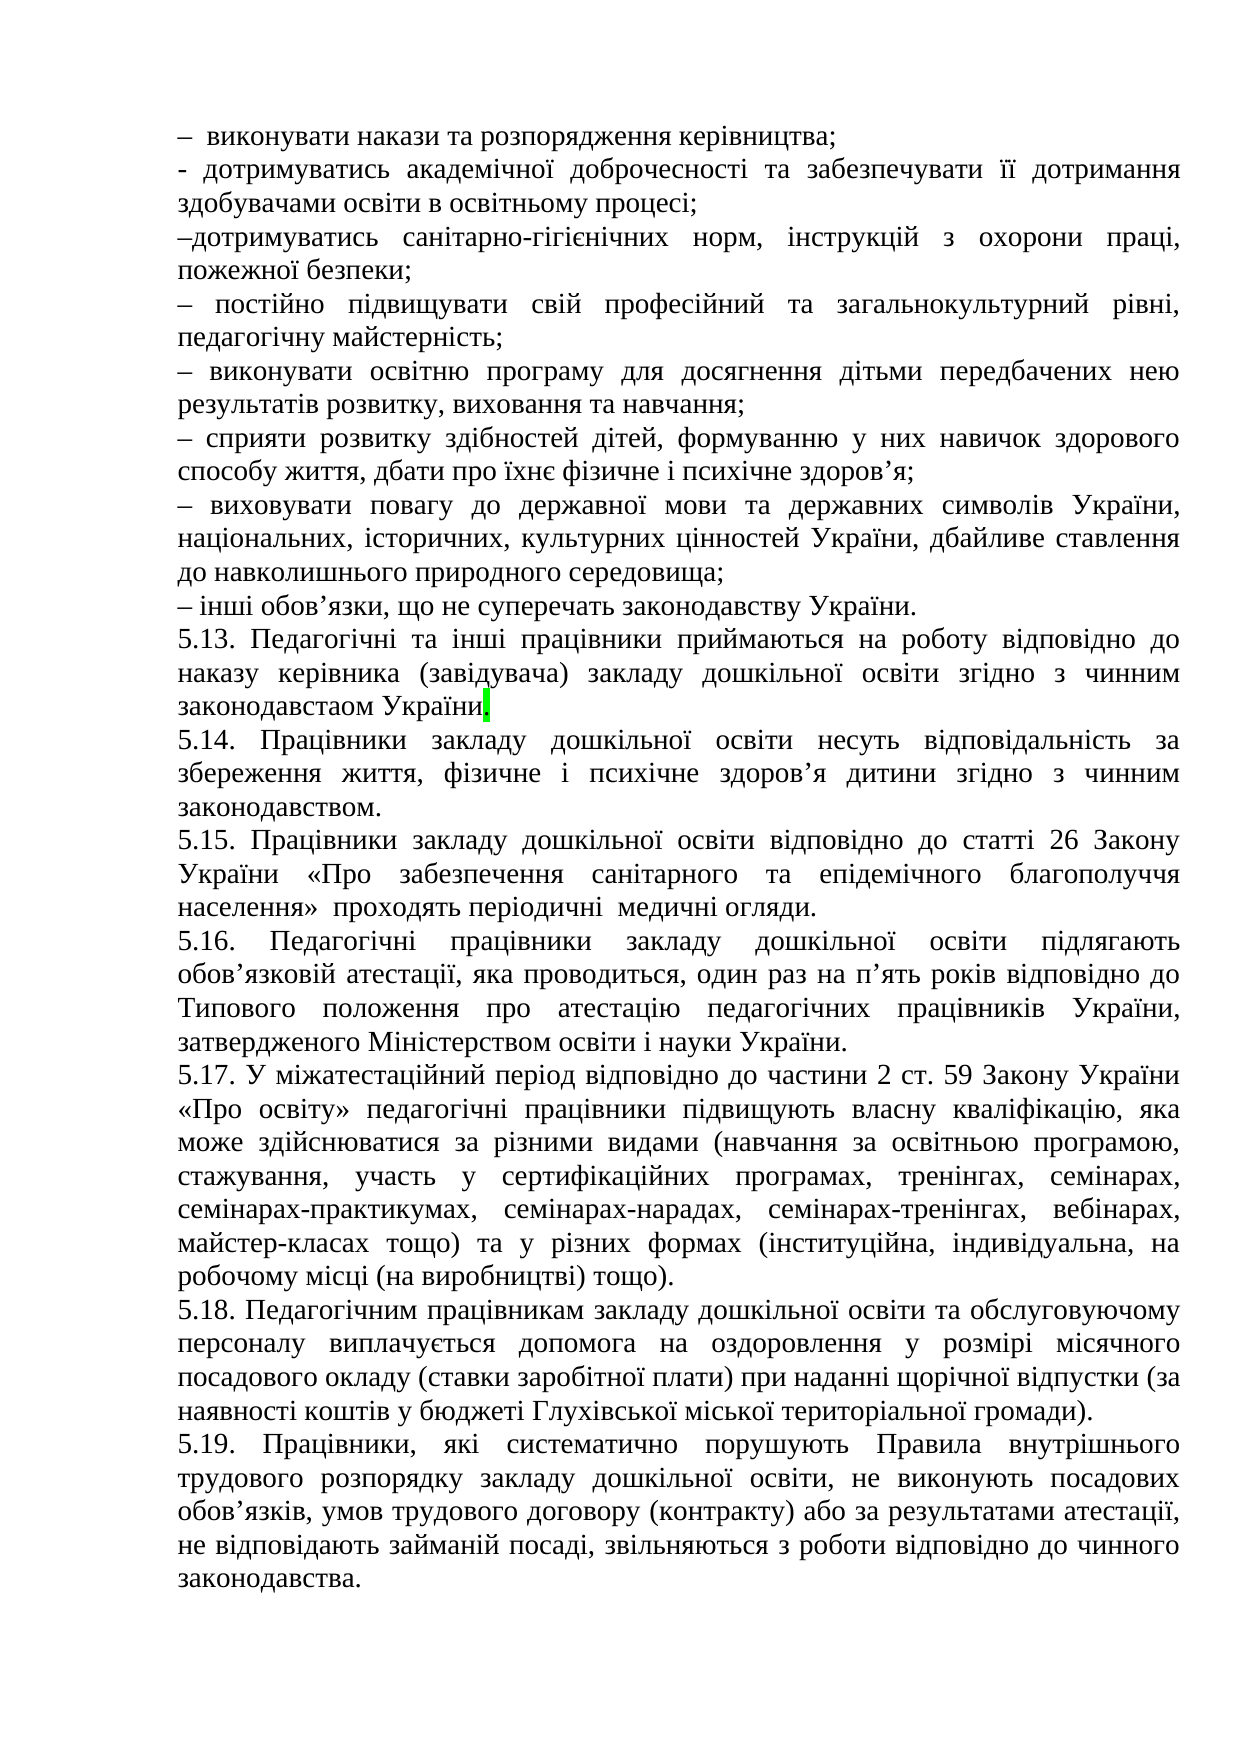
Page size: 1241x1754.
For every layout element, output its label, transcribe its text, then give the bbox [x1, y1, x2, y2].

text 5.17. У міжатестаційний період відповідно до частини 2 ст. 59 Закону України «Про освіту» педагогічні працівники підвищують власну кваліфікацію, яка може здійснюватися за різними видами (навчання за освітньою програмою, стажування, участь у сертифікаційних програмах, тренінгах, семінарах, семінарах-практикумах, семінарах-нарадах, семінарах-тренінгах, вебінарах, майстер-класах тощо) та у різних формах (інституційна, індивідуальна, на робочому місці (на виробництві) тощо). [177, 1057, 1181, 1292]
text 5.16. Педагогічні працівники закладу дошкільної освіти підлягають обов’язковій атестації, яка проводиться, один раз на п’ять років відповідно до Типового положення про атестацію педагогічних працівників України, затвердженого Міністерством освіти і науки України. [177, 923, 1181, 1057]
text 5.14. Працівники закладу дошкільної освіти несуть відповідальність за збереження життя, фізичне і психічне здоров’я дитини згідно з чинним законодавством. [177, 722, 1181, 822]
text - дотримуватись академічної доброчесності та забезпечувати її дотримання здобувачами освіти в освітньому процесі; [177, 152, 1181, 219]
text – постійно підвищувати свій професійний та загальнокультурний рівні, педагогічну майстерність; [177, 286, 1181, 353]
text – сприяти розвитку здібностей дітей, формуванню у них навичок здорового способу життя, дбати про їхнє фізичне і психічне здоров’я; [177, 420, 1181, 487]
text 5.19. Працівники, які систематично порушують Правила внутрішнього трудового розпорядку закладу дошкільної освіти, не виконують посадових обов’язків, умов трудового договору (контракту) або за результатами атестації, не відповідають займаній посаді, звільняються з роботи відповідно до чинного законодавства. [177, 1426, 1181, 1594]
text 5.15. Працівники закладу дошкільної освіти відповідно до статті 26 Закону України «Про забезпечення санітарного та епідемічного благополуччя населення» проходять періодичні медичні огляди. [177, 822, 1181, 923]
text 5.13. Педагогічні та інші працівники приймаються на роботу відповідно до наказу керівника (завідувача) закладу дошкільної освіти згідно з чинним законодавстаом України. [177, 621, 1181, 722]
text – інші обов’язки, що не суперечать законодавству України. [177, 588, 1181, 621]
text – виконувати освітню програму для досягнення дітьми передбачених нею результатів розвитку, виховання та навчання; [177, 353, 1181, 420]
text – виконувати накази та розпорядження керівництва; [177, 118, 1181, 152]
text – виховувати повагу до державної мови та державних символів України, національних, історичних, культурних цінностей України, дбайливе ставлення до навколишнього природного середовища; [177, 487, 1181, 588]
text –дотримуватись санітарно-гігієнічних норм, інструкцій з охорони праці, пожежної безпеки; [177, 219, 1181, 286]
text 5.18. Педагогічним працівникам закладу дошкільної освіти та обслуговуючому персоналу виплачується допомога на оздоровлення у розмірі місячного посадового окладу (ставки заробітної плати) при наданні щорічної відпустки (за наявності коштів у бюджеті Глухівської міської територіальної громади). [177, 1292, 1181, 1426]
